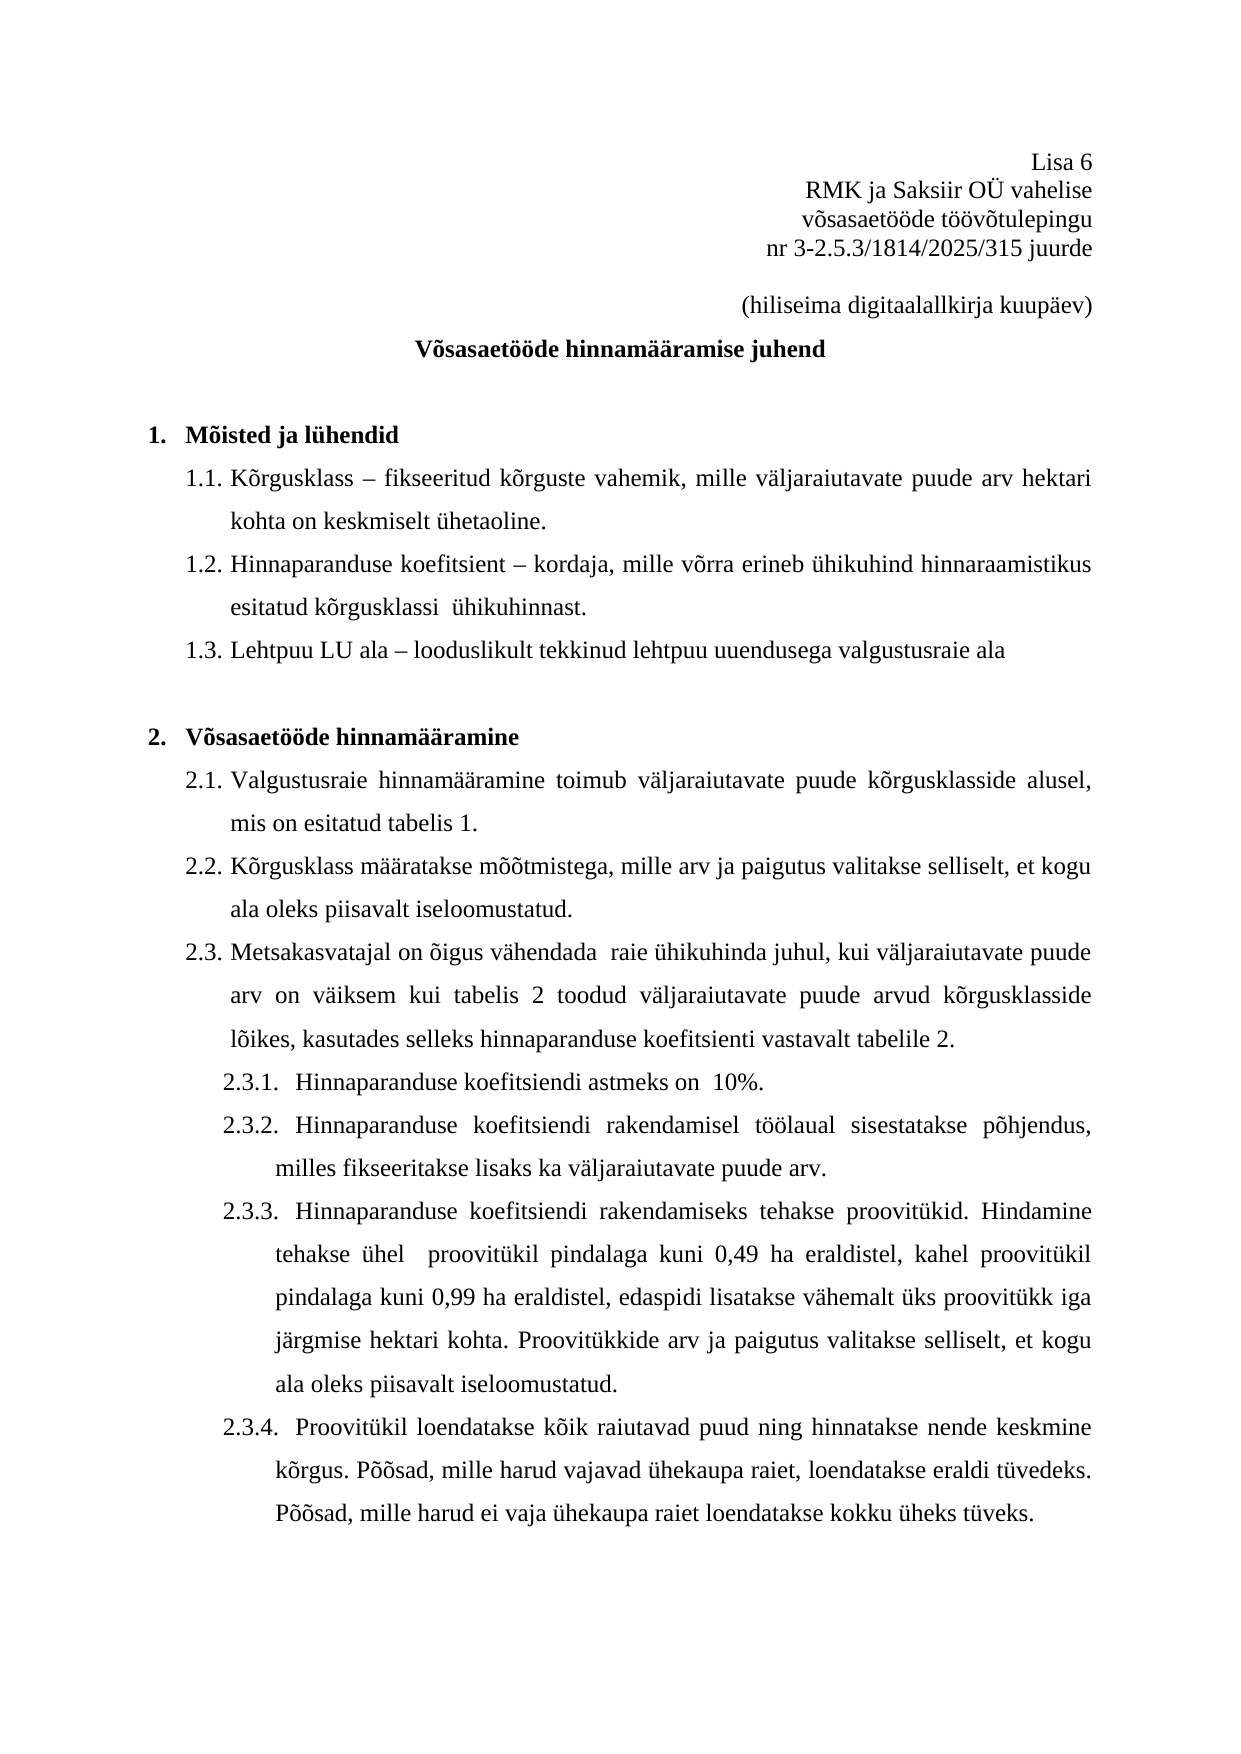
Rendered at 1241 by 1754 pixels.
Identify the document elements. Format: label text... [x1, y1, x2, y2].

list Valgustusraie hinnamääramine toimub väljaraiutavate puude kõrgusklasside alusel, mis on esitatud tabelis 1. [185, 765, 1092, 837]
text Võsasaetööde hinnamääramise juhend [148, 334, 1092, 362]
list Proovitükil loendatakse kõik raiutavad puud ning hinnatakse nende keskmine kõrgus. Põõsad, mille harud vajavad ühekaupa raiet, loendatakse eraldi tüvedeks. Põõsad, mille harud ei vaja ühekaupa raiet loendatakse kokku üheks tüveks. [223, 1412, 1092, 1527]
list Kõrgusklass määratakse mõõtmistega, mille arv ja paigutus valitakse selliselt, et kogu ala oleks piisavalt iseloomustatud. [185, 851, 1092, 923]
list Mõisted ja lühendid [148, 420, 1092, 449]
list Hinnaparanduse koefitsiendi astmeks on 10%. [223, 1067, 1092, 1096]
list Hinnaparanduse koefitsiendi rakendamisel töölaual sisestatakse põhjendus, milles fikseeritakse lisaks ka väljaraiutavate puude arv. [223, 1110, 1092, 1182]
text RMK ja Saksiir OÜ vahelise [590, 176, 1092, 204]
text Lisa 6 [590, 147, 1092, 176]
list Hinnaparanduse koefitsient – kordaja, mille võrra erineb ühikuhind hinnaraamistikus esitatud kõrgusklassi ühikuhinnast. [185, 549, 1092, 621]
list Võsasaetööde hinnamääramine [148, 722, 1092, 751]
list Lehtpuu LU ala – looduslikult tekkinud lehtpuu uuendusega valgustusraie ala [185, 636, 1092, 664]
list Kõrgusklass – fikseeritud kõrguste vahemik, mille väljaraiutavate puude arv hektari kohta on keskmiselt ühetaoline. [185, 463, 1092, 535]
list Metsakasvatajal on õigus vähendada raie ühikuhinda juhul, kui väljaraiutavate puude arv on väiksem kui tabelis 2 toodud väljaraiutavate puude arvud kõrgusklasside lõikes, kasutades selleks hinnaparanduse koefitsienti vastavalt tabelile 2. [185, 937, 1092, 1052]
text võsasaetööde töövõtulepingu nr 3-2.5.3/1814/2025/315 juurde [516, 204, 1092, 262]
list Hinnaparanduse koefitsiendi rakendamiseks tehakse proovitükid. Hindamine tehakse ühel proovitükil pindalaga kuni 0,49 ha eraldistel, kahel proovitükil pindalaga kuni 0,99 ha eraldistel, edaspidi lisatakse vähemalt üks proovitükk iga järgmise hektari kohta. Proovitükkide arv ja paigutus valitakse selliselt, et kogu ala oleks piisavalt iseloomustatud. [223, 1196, 1092, 1397]
text (hiliseima digitaalallkirja kuupäev) [148, 291, 1092, 319]
